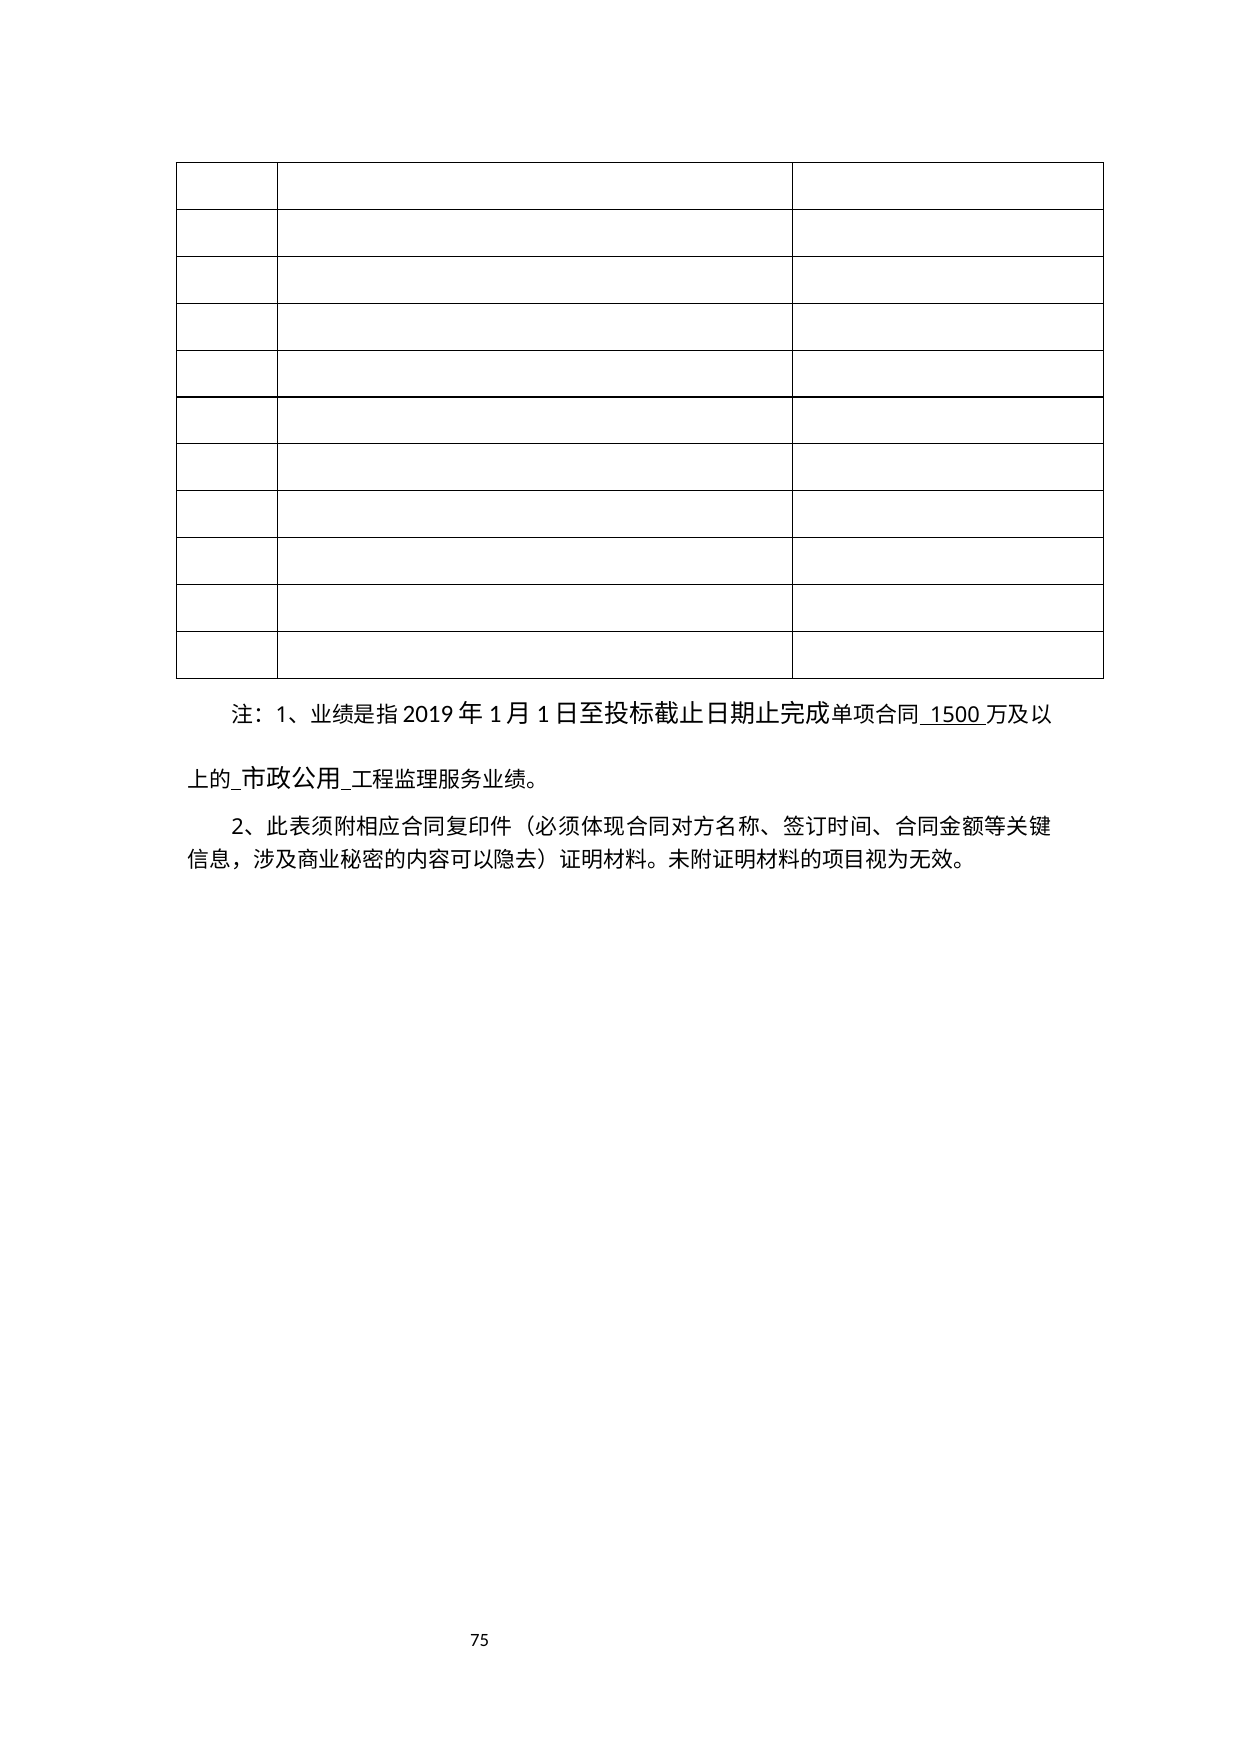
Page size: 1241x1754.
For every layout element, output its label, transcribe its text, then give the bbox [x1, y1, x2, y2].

text 2、此表须附相应合同复印件（必须体现合同对方名称、签订时间、合同金额等关键信息，涉及商业秘密的内容可以隐去）证明材料。未附证明材料的项目视为无效。 [187, 809, 1053, 874]
table_cell [278, 257, 792, 303]
table_cell [177, 257, 277, 303]
table_cell [177, 632, 277, 678]
table_cell [278, 585, 792, 631]
table_cell [793, 351, 1103, 396]
table_cell [278, 351, 792, 396]
text 注：1、业绩是指2019年1月1日至投标截止日期止完成单项合同 1500 万及以上的 市政公用 工程监理服务业绩。 [187, 679, 1053, 809]
table_cell [177, 304, 277, 349]
table_cell [177, 585, 277, 631]
table_cell [278, 444, 792, 490]
table_cell [177, 491, 277, 537]
table_cell [793, 163, 1103, 209]
table_cell [278, 210, 792, 256]
table_cell [793, 398, 1103, 443]
table_cell [793, 304, 1103, 349]
table_cell [793, 444, 1103, 490]
table_cell [177, 163, 277, 209]
table_cell [793, 585, 1103, 631]
table_cell [278, 398, 792, 443]
table_cell [177, 444, 277, 490]
table_cell [793, 491, 1103, 537]
table_cell [793, 210, 1103, 256]
table_cell [793, 538, 1103, 584]
table_cell [177, 398, 277, 443]
table_cell [278, 163, 792, 209]
table_cell [177, 351, 277, 396]
table_cell [278, 632, 792, 678]
table_cell [278, 304, 792, 349]
table_cell [278, 538, 792, 584]
table_cell [177, 210, 277, 256]
table_cell [793, 257, 1103, 303]
table_cell [177, 538, 277, 584]
table_cell [278, 491, 792, 537]
table_cell [793, 632, 1103, 678]
